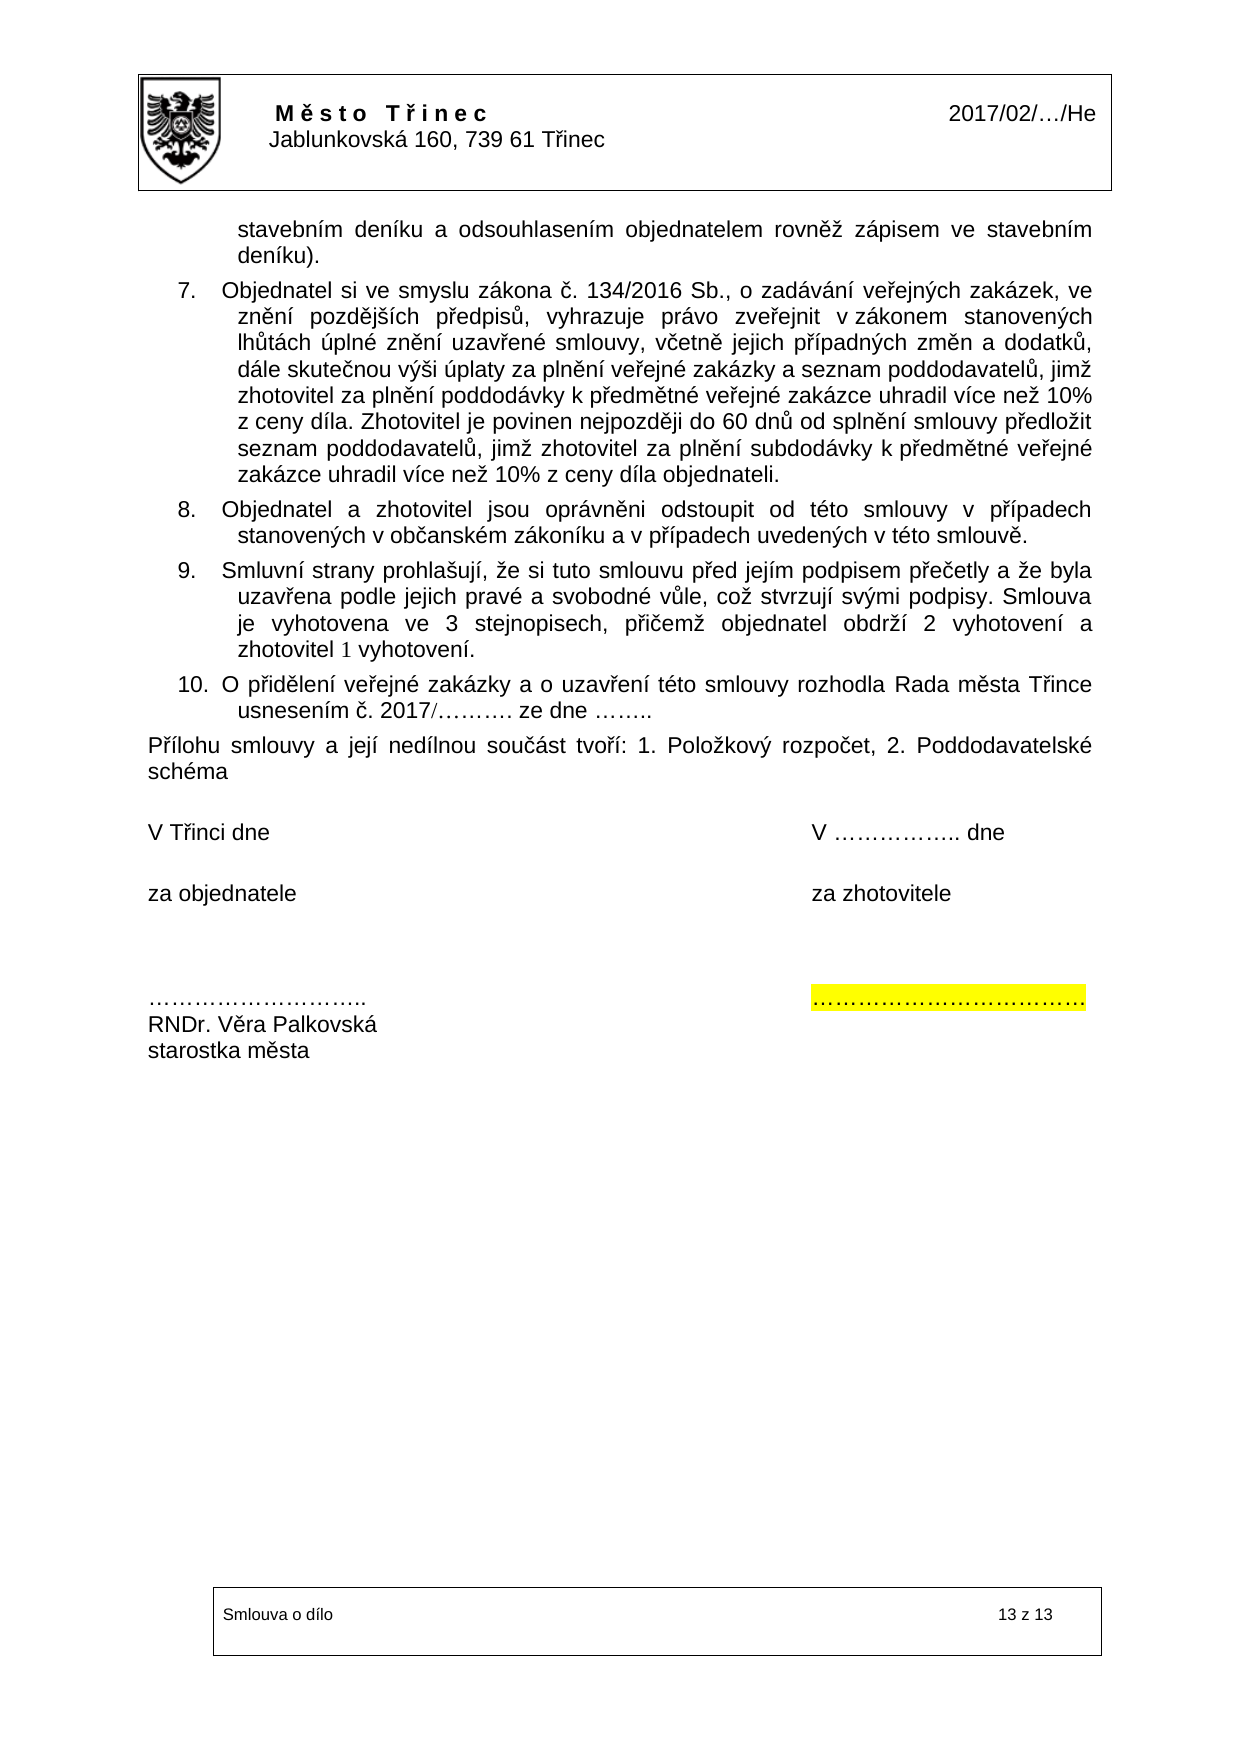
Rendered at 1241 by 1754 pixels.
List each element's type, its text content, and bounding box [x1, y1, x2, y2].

text RNDr. Věra Palkovská [148, 1011, 1093, 1037]
subtitle Přílohu smlouvy a její nedílnou součást tvoří: 1. Položkový rozpočet, 2. Poddodavatelské schéma [148, 732, 1093, 784]
subtitle 7. Objednatel si ve smyslu zákona č. 134/2016 Sb., o zadávání veřejných zakázek, ve znění pozdějších předpisů, vyhrazuje právo zveřejnit v zákonem stanovených lhůtách úplné znění uzavřené smlouvy, včetně jejich případných změn a dodatků, dále skutečnou výši úplaty za plnění veřejné zakázky a seznam poddodavatelů, jimž zhotovitel za plnění poddodávky k předmětné veřejné zakázce uhradil více než 10% z ceny díla. Zhotovitel je povinen nejpozději do 60 dnů od splnění smlouvy předložit seznam poddodavatelů, jimž zhotovitel za plnění subdodávky k předmětné veřejné zakázce uhradil více než 10% z ceny díla objednateli. [177, 277, 1093, 487]
text za objednatele za zhotovitele [148, 880, 1093, 907]
text ……………………….. ……………………………… [148, 984, 811, 1011]
subtitle 9. Smluvní strany prohlašují, že si tuto smlouvu před jejím podpisem přečetly a že byla uzavřena podle jejich pravé a svobodné vůle, což stvrzují svými podpisy. Smlouva je vyhotovena ve 3 stejnopisech, přičemž objednatel obdrží 2 vyhotovení a zhotovitel 1 vyhotovení. [177, 557, 1093, 662]
text starostka města [148, 1037, 1093, 1063]
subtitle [177, 216, 1093, 268]
subtitle 8. Objednatel a zhotovitel jsou oprávněni odstoupit od této smlouvy v případech stanovených v občanském zákoníku a v případech uvedených v této smlouvě. [177, 496, 1093, 548]
subtitle 10. O přidělení veřejné zakázky a o uzavření této smlouvy rozhodla Rada města Třince usnesením č. 2017/………. ze dne …….. [177, 671, 1093, 723]
text V Třinci dne V …………….. dne [148, 819, 1093, 846]
